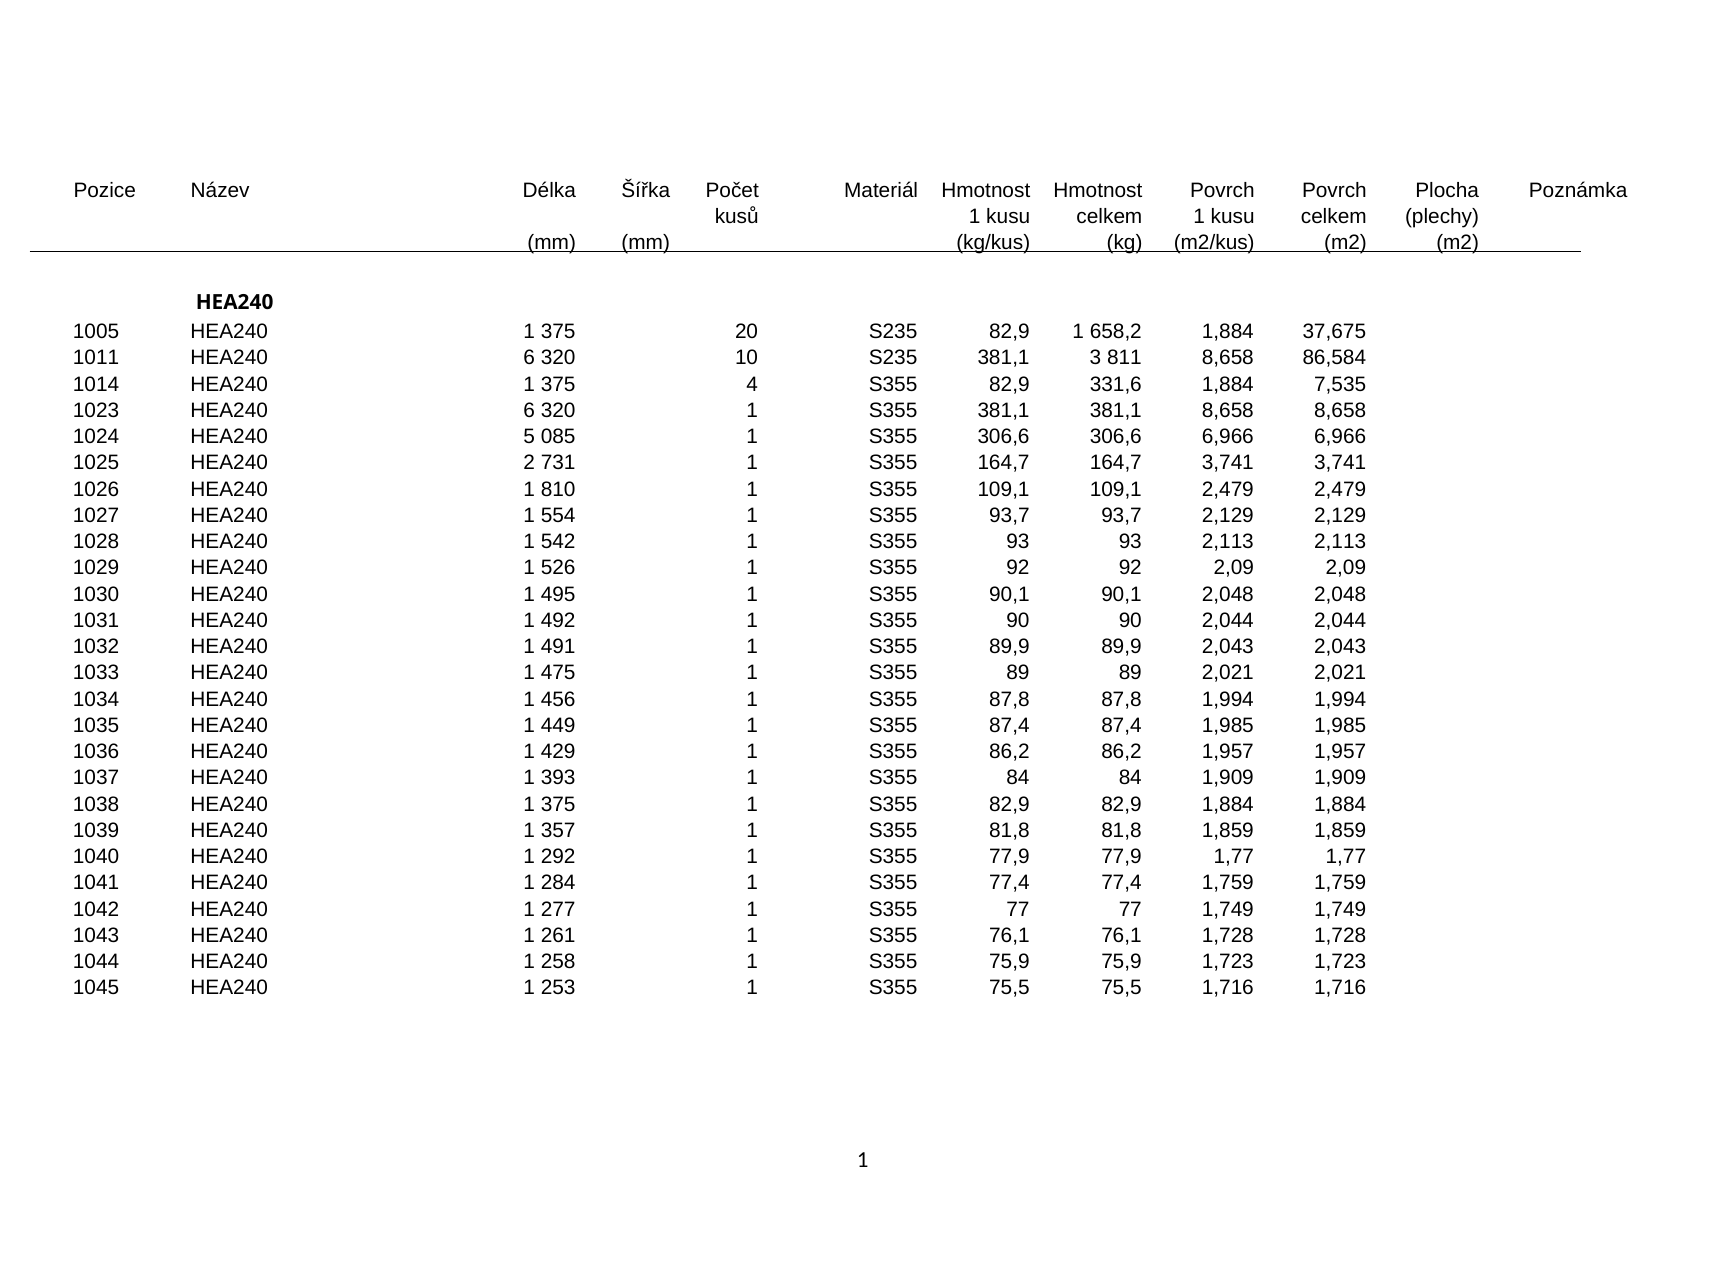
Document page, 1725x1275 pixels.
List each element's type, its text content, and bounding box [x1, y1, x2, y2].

text 1029 HEA240 1 526 1 S355 92 92 2,09 2,09 [29, 555, 1696, 579]
text 1005 HEA240 1 375 20 S235 82,9 1 658,2 1,884 37,675 [29, 319, 1696, 343]
text 1043 HEA240 1 261 1 S355 76,1 76,1 1,728 1,728 [29, 923, 1696, 947]
text 1045 HEA240 1 253 1 S355 75,5 75,5 1,716 1,716 [29, 975, 1696, 999]
text 1025 HEA240 2 731 1 S355 164,7 164,7 3,741 3,741 [29, 450, 1696, 474]
text 1042 HEA240 1 277 1 S355 77 77 1,749 1,749 [29, 896, 1696, 920]
text kusů 1 kusu celkem 1 kusu celkem (plechy) [29, 204, 1696, 228]
text 1011 HEA240 6 320 10 S235 381,1 3 811 8,658 86,584 [29, 345, 1696, 369]
text 1031 HEA240 1 492 1 S355 90 90 2,044 2,044 [29, 608, 1696, 632]
text 1038 HEA240 1 375 1 S355 82,9 82,9 1,884 1,884 [29, 791, 1696, 815]
text 1030 HEA240 1 495 1 S355 90,1 90,1 2,048 2,048 [29, 581, 1696, 605]
text 1028 HEA240 1 542 1 S355 93 93 2,113 2,113 [29, 529, 1696, 553]
text HEA240 [29, 287, 1696, 315]
text 1032 HEA240 1 491 1 S355 89,9 89,9 2,043 2,043 [29, 634, 1696, 658]
text 1041 HEA240 1 284 1 S355 77,4 77,4 1,759 1,759 [29, 870, 1696, 894]
text 1044 HEA240 1 258 1 S355 75,9 75,9 1,723 1,723 [29, 949, 1696, 973]
text 1034 HEA240 1 456 1 S355 87,8 87,8 1,994 1,994 [29, 686, 1696, 710]
text 1036 HEA240 1 429 1 S355 86,2 86,2 1,957 1,957 [29, 739, 1696, 763]
text 1023 HEA240 6 320 1 S355 381,1 381,1 8,658 8,658 [29, 398, 1696, 422]
text 1035 HEA240 1 449 1 S355 87,4 87,4 1,985 1,985 [29, 713, 1696, 737]
text 1014 HEA240 1 375 4 S355 82,9 331,6 1,884 7,535 [29, 371, 1696, 395]
text 1027 HEA240 1 554 1 S355 93,7 93,7 2,129 2,129 [29, 503, 1696, 527]
text 1026 HEA240 1 810 1 S355 109,1 109,1 2,479 2,479 [29, 476, 1696, 500]
text 1037 HEA240 1 393 1 S355 84 84 1,909 1,909 [29, 765, 1696, 789]
text 1033 HEA240 1 475 1 S355 89 89 2,021 2,021 [29, 660, 1696, 684]
text 1024 HEA240 5 085 1 S355 306,6 306,6 6,966 6,966 [29, 424, 1696, 448]
text Pozice Název Délka Šířka Počet Materiál Hmotnost Hmotnost Povrch Povrch Plocha Poznámka [29, 178, 1696, 202]
text (mm) (mm) (kg/kus) (kg) (m2/kus) (m2) (m2) [29, 230, 1696, 254]
text 1039 HEA240 1 357 1 S355 81,8 81,8 1,859 1,859 [29, 818, 1696, 842]
text 1040 HEA240 1 292 1 S355 77,9 77,9 1,77 1,77 [29, 844, 1696, 868]
